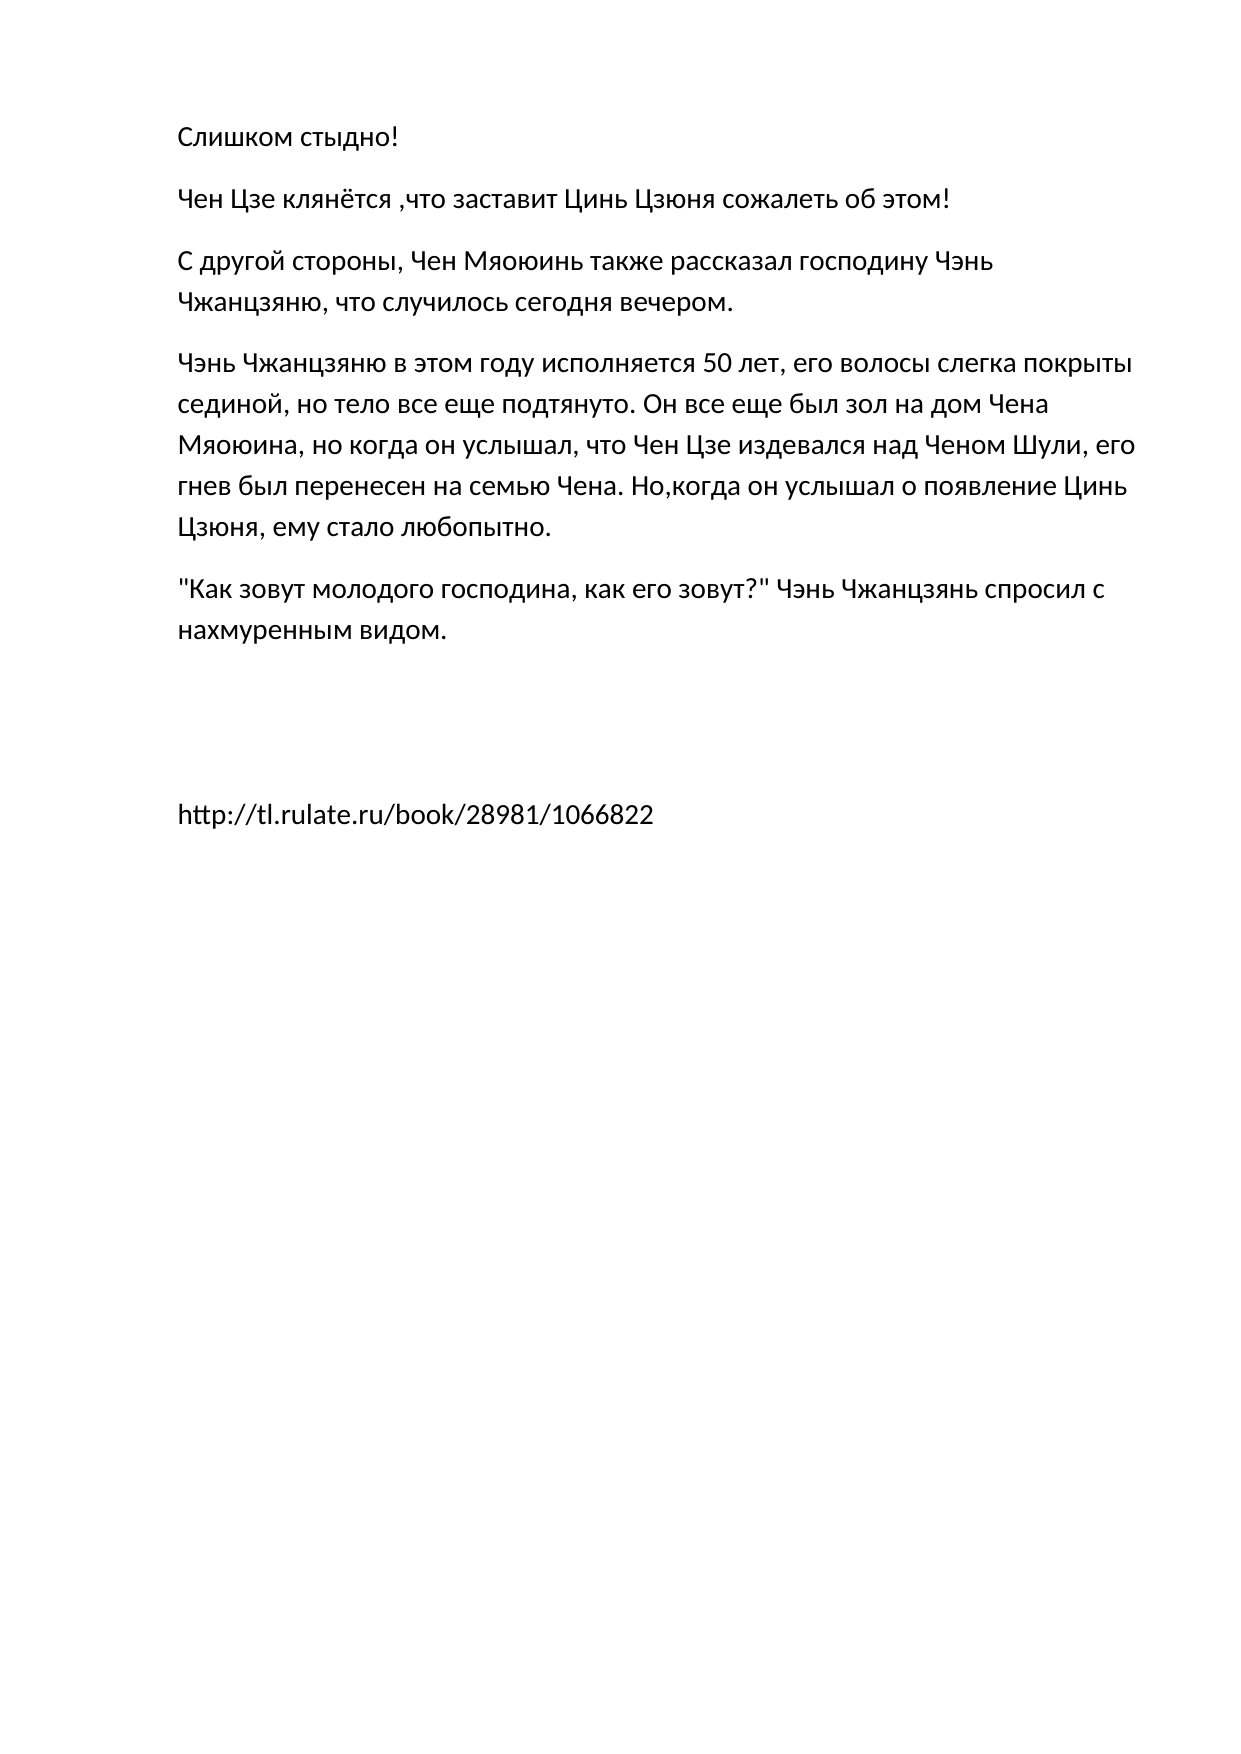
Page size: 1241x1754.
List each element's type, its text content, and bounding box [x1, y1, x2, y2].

text С другой стороны, Чен Мяоюинь также рассказал господину Чэнь Чжанцзяню, что случилось сегодня вечером. [177, 242, 1152, 318]
text "Как зовут молодого господина, как его зовут?" Чэнь Чжанцзянь спросил с нахмуренным видом. [177, 570, 1152, 646]
text Чен Цзе клянётся ,что заставит Цинь Цзюня сожалеть об этом! [177, 180, 1152, 216]
text Чэнь Чжанцзяню в этом году исполняется 50 лет, его волосы слегка покрыты сединой, но тело все еще подтянуто. Он все еще был зол на дом Чена Мяоюина, но когда он услышал, что Чен Цзе издевался над Ченом Шули, его гнев был перенесен на семью Чена. Но,когда он услышал о появление Цинь Цзюня, ему стало любопытно. [177, 344, 1152, 544]
text Слишком стыдно! [177, 118, 1152, 154]
text http://tl.rulate.ru/book/28981/1066822 [177, 796, 1152, 832]
